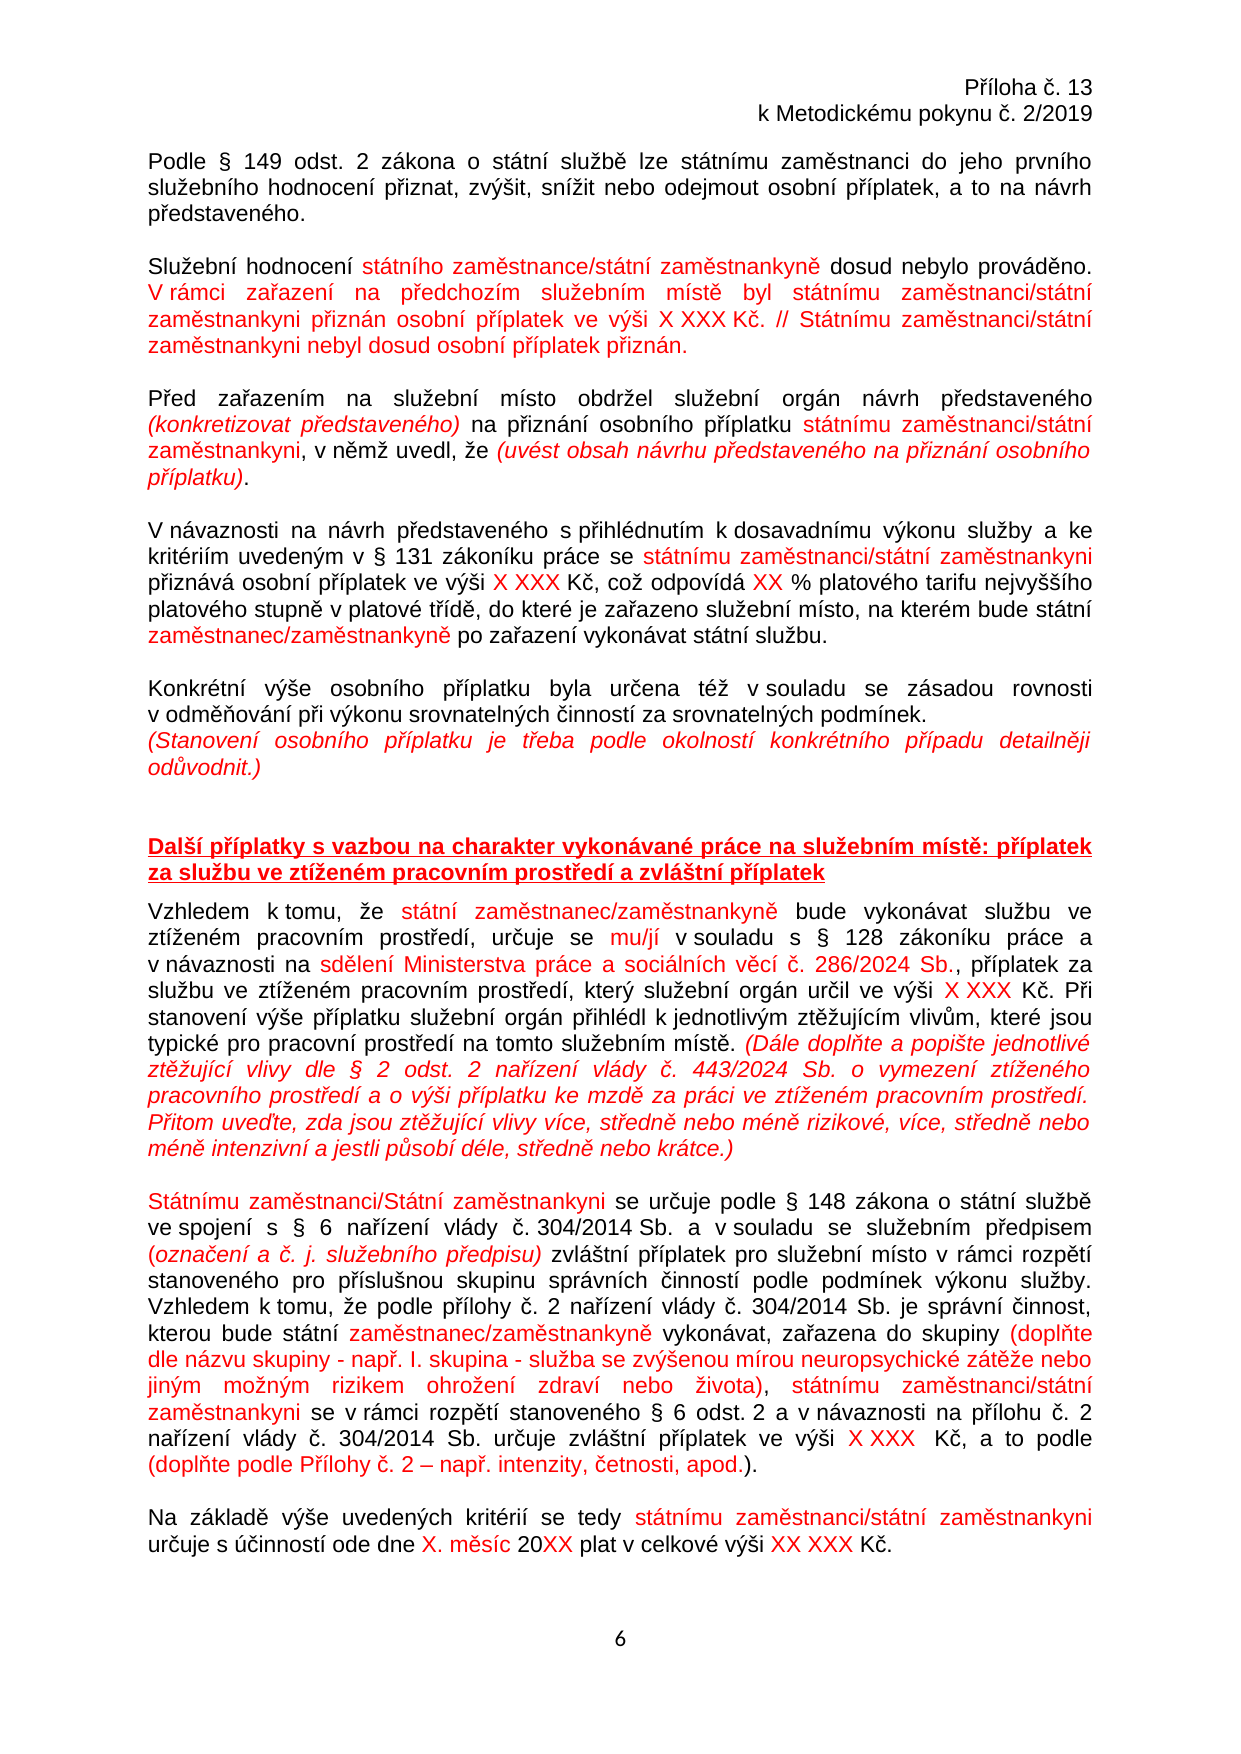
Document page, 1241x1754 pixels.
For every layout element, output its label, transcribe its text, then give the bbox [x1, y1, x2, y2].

text Další příplatky s vazbou na charakter vykonávané práce na služebním místě: příplatek za službu ve ztíženém pracovním prostředí a zvláštní příplatek [148, 833, 1093, 886]
text Na základě výše uvedených kritérií se tedy státnímu zaměstnanci/státní zaměstnankyni určuje s účinností ode dne X. měsíc 20XX plat v celkové výši XX XXX Kč. [148, 1504, 1093, 1557]
text Podle § 149 odst. 2 zákona o státní službě lze státnímu zaměstnanci do jeho prvního služebního hodnocení přiznat, zvýšit, snížit nebo odejmout osobní příplatek, a to na návrh představeného. [148, 148, 1093, 227]
text V návaznosti na návrh představeného s přihlédnutím k dosavadnímu výkonu služby a ke kritériím uvedeným v § 131 zákoníku práce se státnímu zaměstnanci/státní zaměstnankyni přiznává osobní příplatek ve výši X XXX Kč, což odpovídá XX % platového tarifu nejvyššího platového stupně v platové třídě, do které je zařazeno služební místo, na kterém bude státní zaměstnanec/zaměstnankyně po zařazení vykonávat státní službu. [148, 517, 1093, 648]
text (Stanovení osobního příplatku je třeba podle okolností konkrétního případu detailněji odůvodnit.) [148, 727, 1093, 780]
text Státnímu zaměstnanci/Státní zaměstnankyni se určuje podle § 148 zákona o státní službě ve spojení s § 6 nařízení vlády č. 304/2014 Sb. a v souladu se služebním předpisem (označení a č. j. služebního předpisu) zvláštní příplatek pro služební místo v rámci rozpětí stanoveného pro příslušnou skupinu správních činností podle podmínek výkonu služby. Vzhledem k tomu, že podle přílohy č. 2 nařízení vlády č. 304/2014 Sb. je správní činnost, kterou bude státní zaměstnanec/zaměstnankyně vykonávat, zařazena do skupiny (doplňte dle názvu skupiny - např. I. skupina - služba se zvýšenou mírou neuropsychické zátěže nebo jiným možným rizikem ohrožení zdraví nebo života), státnímu zaměstnanci/státní zaměstnankyni se v rámci rozpětí stanoveného § 6 odst. 2 a v návaznosti na přílohu č. 2 nařízení vlády č. 304/2014 Sb. určuje zvláštní příplatek ve výši X XXX Kč, a to podle (doplňte podle Přílohy č. 2 – např. intenzity, četnosti, apod.). [148, 1188, 1093, 1478]
text Konkrétní výše osobního příplatku byla určena též v souladu se zásadou rovnosti v odměňování při výkonu srovnatelných činností za srovnatelných podmínek. [148, 675, 1093, 727]
text Služební hodnocení státního zaměstnance/státní zaměstnankyně dosud nebylo prováděno. V rámci zařazení na předchozím služebním místě byl státnímu zaměstnanci/státní zaměstnankyni přiznán osobní příplatek ve výši X XXX Kč. // Státnímu zaměstnanci/státní zaměstnankyni nebyl dosud osobní příplatek přiznán. [148, 253, 1093, 358]
text Před zařazením na služební místo obdržel služební orgán návrh představeného (konkretizovat představeného) na přiznání osobního příplatku státnímu zaměstnanci/státní zaměstnankyni, v němž uvedl, že (uvést obsah návrhu představeného na přiznání osobního příplatku). [148, 385, 1093, 490]
text Vzhledem k tomu, že státní zaměstnanec/zaměstnankyně bude vykonávat službu ve ztíženém pracovním prostředí, určuje se mu/jí v souladu s § 128 zákoníku práce a v návaznosti na sdělení Ministerstva práce a sociálních věcí č. 286/2024 Sb., příplatek za službu ve ztíženém pracovním prostředí, který služební orgán určil ve výši X XXX Kč. Při stanovení výše příplatku služební orgán přihlédl k jednotlivým ztěžujícím vlivům, které jsou typické pro pracovní prostředí na tomto služebním místě. (Dále doplňte a popište jednotlivé ztěžující vlivy dle § 2 odst. 2 nařízení vlády č. 443/2024 Sb. o vymezení ztíženého pracovního prostředí a o výši příplatku ke mzdě za práci ve ztíženém pracovním prostředí. Přitom uveďte, zda jsou ztěžující vlivy více, středně nebo méně rizikové, více, středně nebo méně intenzivní a jestli působí déle, středně nebo krátce.) [148, 898, 1093, 1162]
